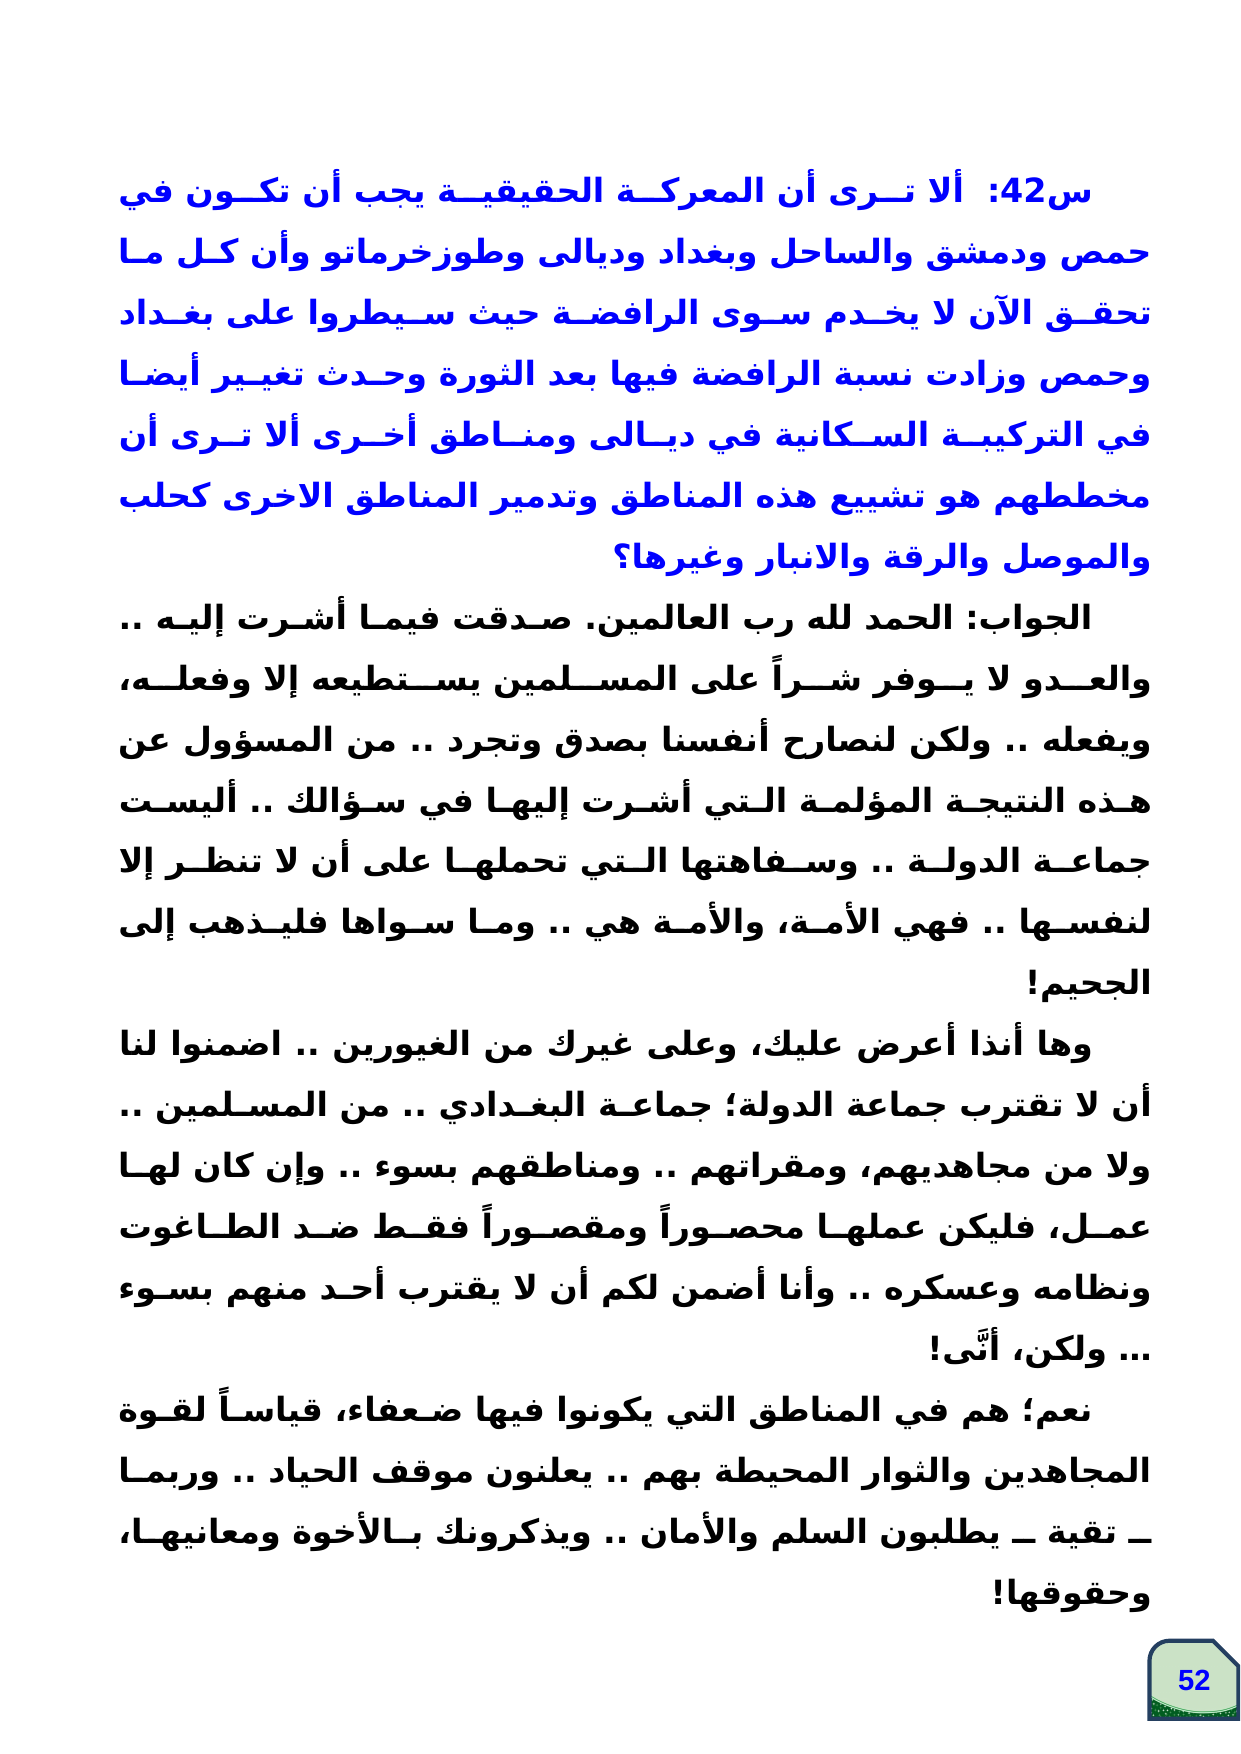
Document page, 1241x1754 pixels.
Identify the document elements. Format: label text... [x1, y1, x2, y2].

picture [1152, 1643, 1236, 1716]
text نعم؛ هم في المناطق التي يكونوا فيها ضعفاء، قياساً لقوة المجاهدين والثوار المحيطة بهم .. يعلنون موقف الحياد .. وربما ــ تقية ــ يطلبون السلم والأمان .. ويذكرونك بالأخوة ومعانيها، وحقوقها! [118, 1368, 1152, 1612]
text الجواب: الحمد لله رب العالمين. صدقت فيما أشرت إليه .. والعدو لا يوفر شراً على المسلمين يستطيعه إلا وفعله، ويفعله .. ولكن لنصارح أنفسنا بصدق وتجرد .. من المسؤول عن هذه النتيجة المؤلمة التي أشرت إليها في سؤالك .. أليست جماعة الدولة .. وسفاهتها التي تحملها على أن لا تنظر إلا لنفسها .. فهي الأمة، والأمة هي .. وما سواها فليذهب إلى الجحيم! [118, 576, 1152, 1003]
text س42: ألا ترى أن المعركة الحقيقية يجب أن تكون في حمص ودمشق والساحل وبغداد وديالى وطوزخرماتو وأن كل ما تحقق الآن لا يخدم سوى الرافضة حيث سيطروا على بغداد وحمص وزادت نسبة الرافضة فيها بعد الثورة وحدث تغيير أيضا في التركيبة السكانية في ديالى ومناطق أخرى ألا ترى أن مخططهم هو تشييع هذه المناطق وتدمير المناطق الاخرى كحلب والموصل والرقة والانبار وغيرها؟ [118, 149, 1152, 576]
text وها أنذا أعرض عليك، وعلى غيرك من الغيورين .. اضمنوا لنا أن لا تقترب جماعة الدولة؛ جماعة البغدادي .. من المسلمين .. ولا من مجاهديهم، ومقراتهم .. ومناطقهم بسوء .. وإن كان لها عمل، فليكن عملها محصوراً ومقصوراً فقط ضد الطاغوت ونظامه وعسكره .. وأنا أضمن لكم أن لا يقترب أحد منهم بسوء … ولكن، أنَّى! [118, 1003, 1152, 1368]
